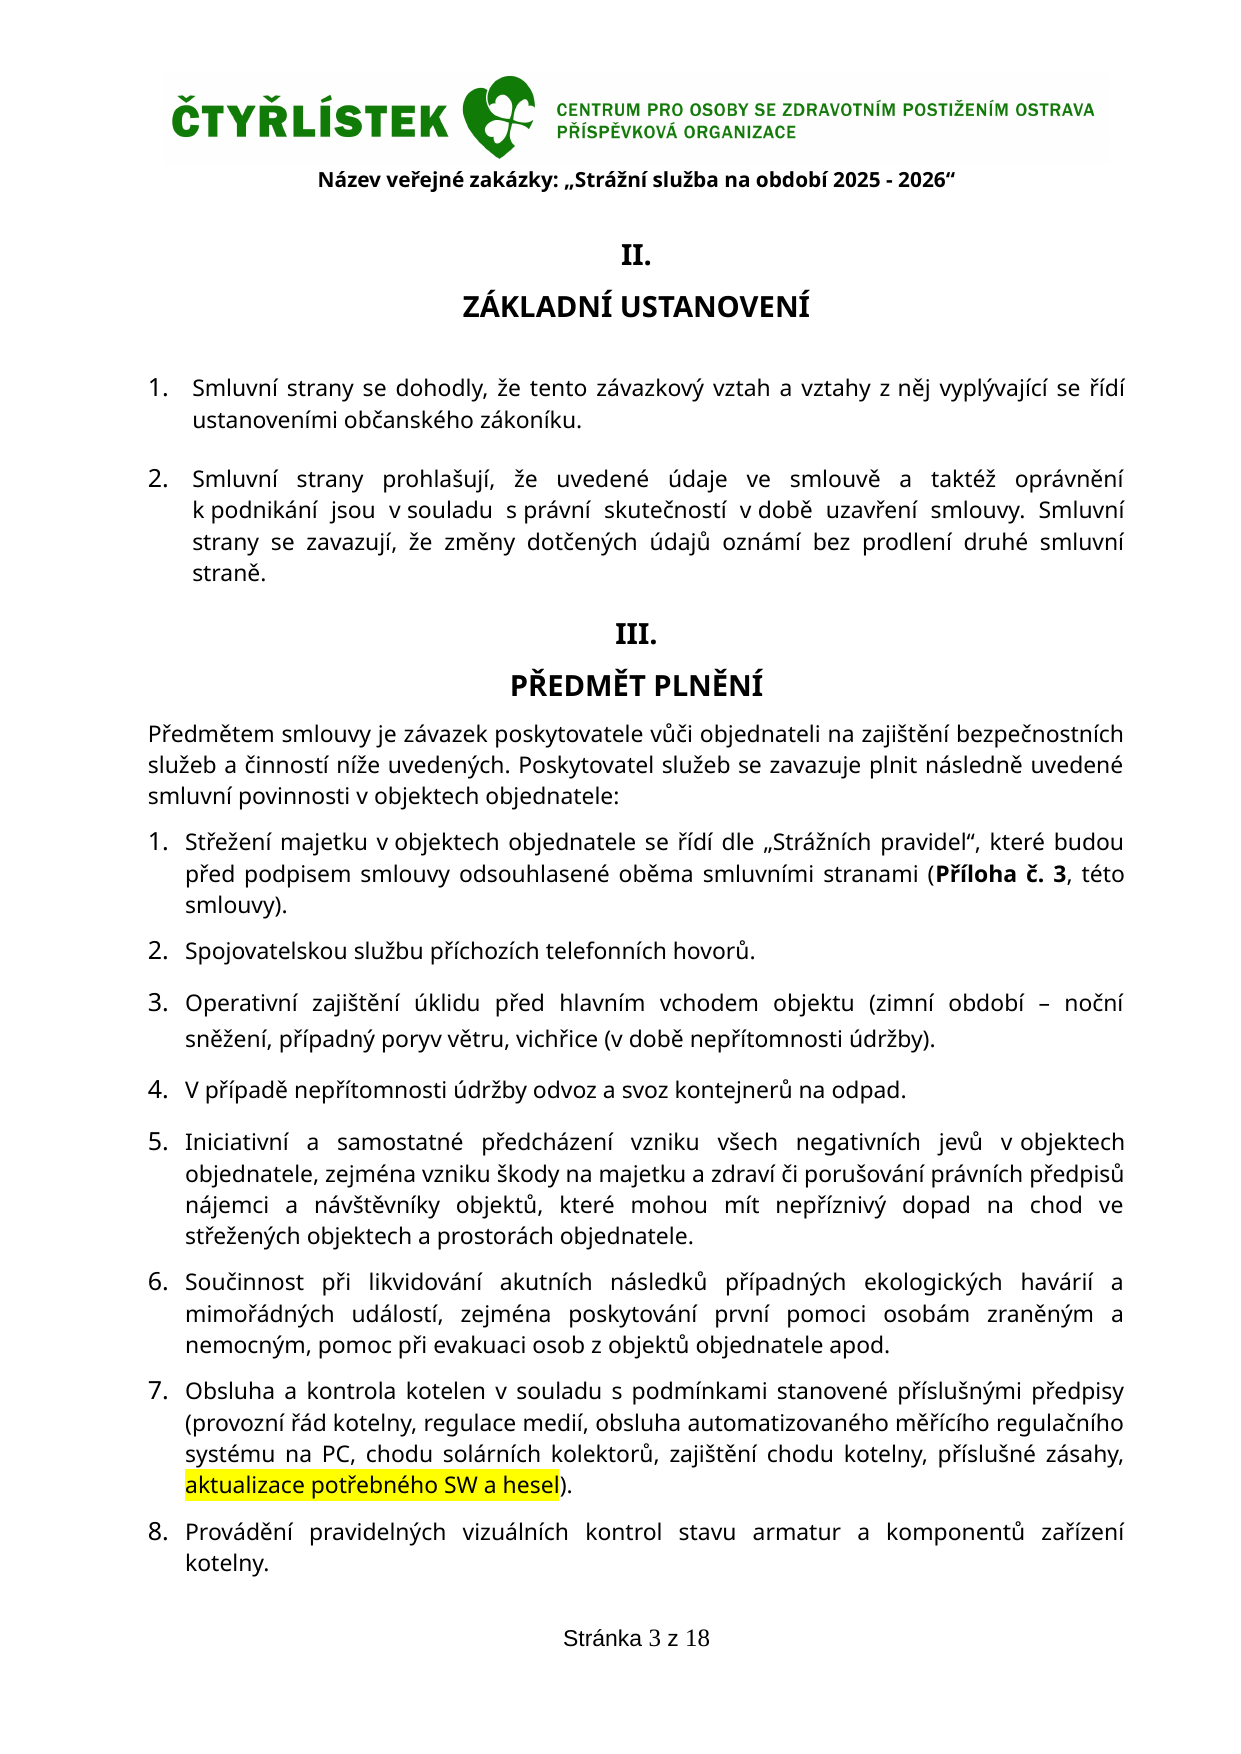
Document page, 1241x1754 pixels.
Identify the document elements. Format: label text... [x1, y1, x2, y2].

list V případě nepřítomnosti údržby odvoz a svoz kontejnerů na odpad. [148, 1072, 1125, 1106]
list Iniciativní a samostatné předcházení vzniku všech negativních jevů v objektech objednatele, zejména vzniku škody na majetku a zdraví či porušování právních předpisů nájemci a návštěvníky objektů, které mohou mít nepříznivý dopad na chod ve střežených objektech a prostorách objednatele. [148, 1123, 1125, 1251]
list Spojovatelskou službu příchozích telefonních hovorů. [148, 933, 1125, 967]
list Smluvní strany se dohodly, že tento závazkový vztah a vztahy z něj vyplývající se řídí ustanoveními občanského zákoníku. [148, 370, 1125, 435]
subtitle III. [148, 613, 1125, 653]
list Smluvní strany prohlašují, že uvedené údaje ve smlouvě a taktéž oprávnění k podnikání jsou v souladu s právní skutečností v době uzavření smlouvy. Smluvní strany se zavazují, že změny dotčených údajů oznámí bez prodlení druhé smluvní straně. [148, 460, 1125, 588]
list Operativní zajištění úklidu před hlavním vchodem objektu (zimní období – noční sněžení, případný poryv větru, vichřice (v době nepřítomnosti údržby). [148, 984, 1125, 1054]
list Součinnost při likvidování akutních následků případných ekologických havárií a mimořádných událostí, zejména poskytování první pomoci osobám zraněným a nemocným, pomoc při evakuaci osob z objektů objednatele apod. [148, 1264, 1125, 1360]
subtitle ZÁKLADNÍ USTANOVENÍ [148, 287, 1125, 326]
list Střežení majetku v objektech objednatele se řídí dle „Strážních pravidel“, které budou před podpisem smlouvy odsouhlasené oběma smluvními stranami (Příloha č. 3, této smlouvy). [148, 824, 1125, 920]
text Předmětem smlouvy je závazek poskytovatele vůči objednateli na zajištění bezpečnostních služeb a činností níže uvedených. Poskytovatel služeb se zavazuje plnit následně uvedené smluvní povinnosti v objektech objednatele: [148, 718, 1125, 811]
subtitle PŘEDMĚT PLNĚNÍ [148, 665, 1125, 705]
subtitle II. [148, 234, 1125, 274]
picture [163, 73, 1110, 165]
list Provádění pravidelných vizuálních kontrol stavu armatur a komponentů zařízení kotelny. [148, 1513, 1125, 1578]
list Obsluha a kontrola kotelen v souladu s podmínkami stanovené příslušnými předpisy (provozní řád kotelny, regulace medií, obsluha automatizovaného měřícího regulačního systému na PC, chodu solárních kolektorů, zajištění chodu kotelny, příslušné zásahy, aktualizace potřebného SW a hesel). [148, 1373, 1125, 1501]
